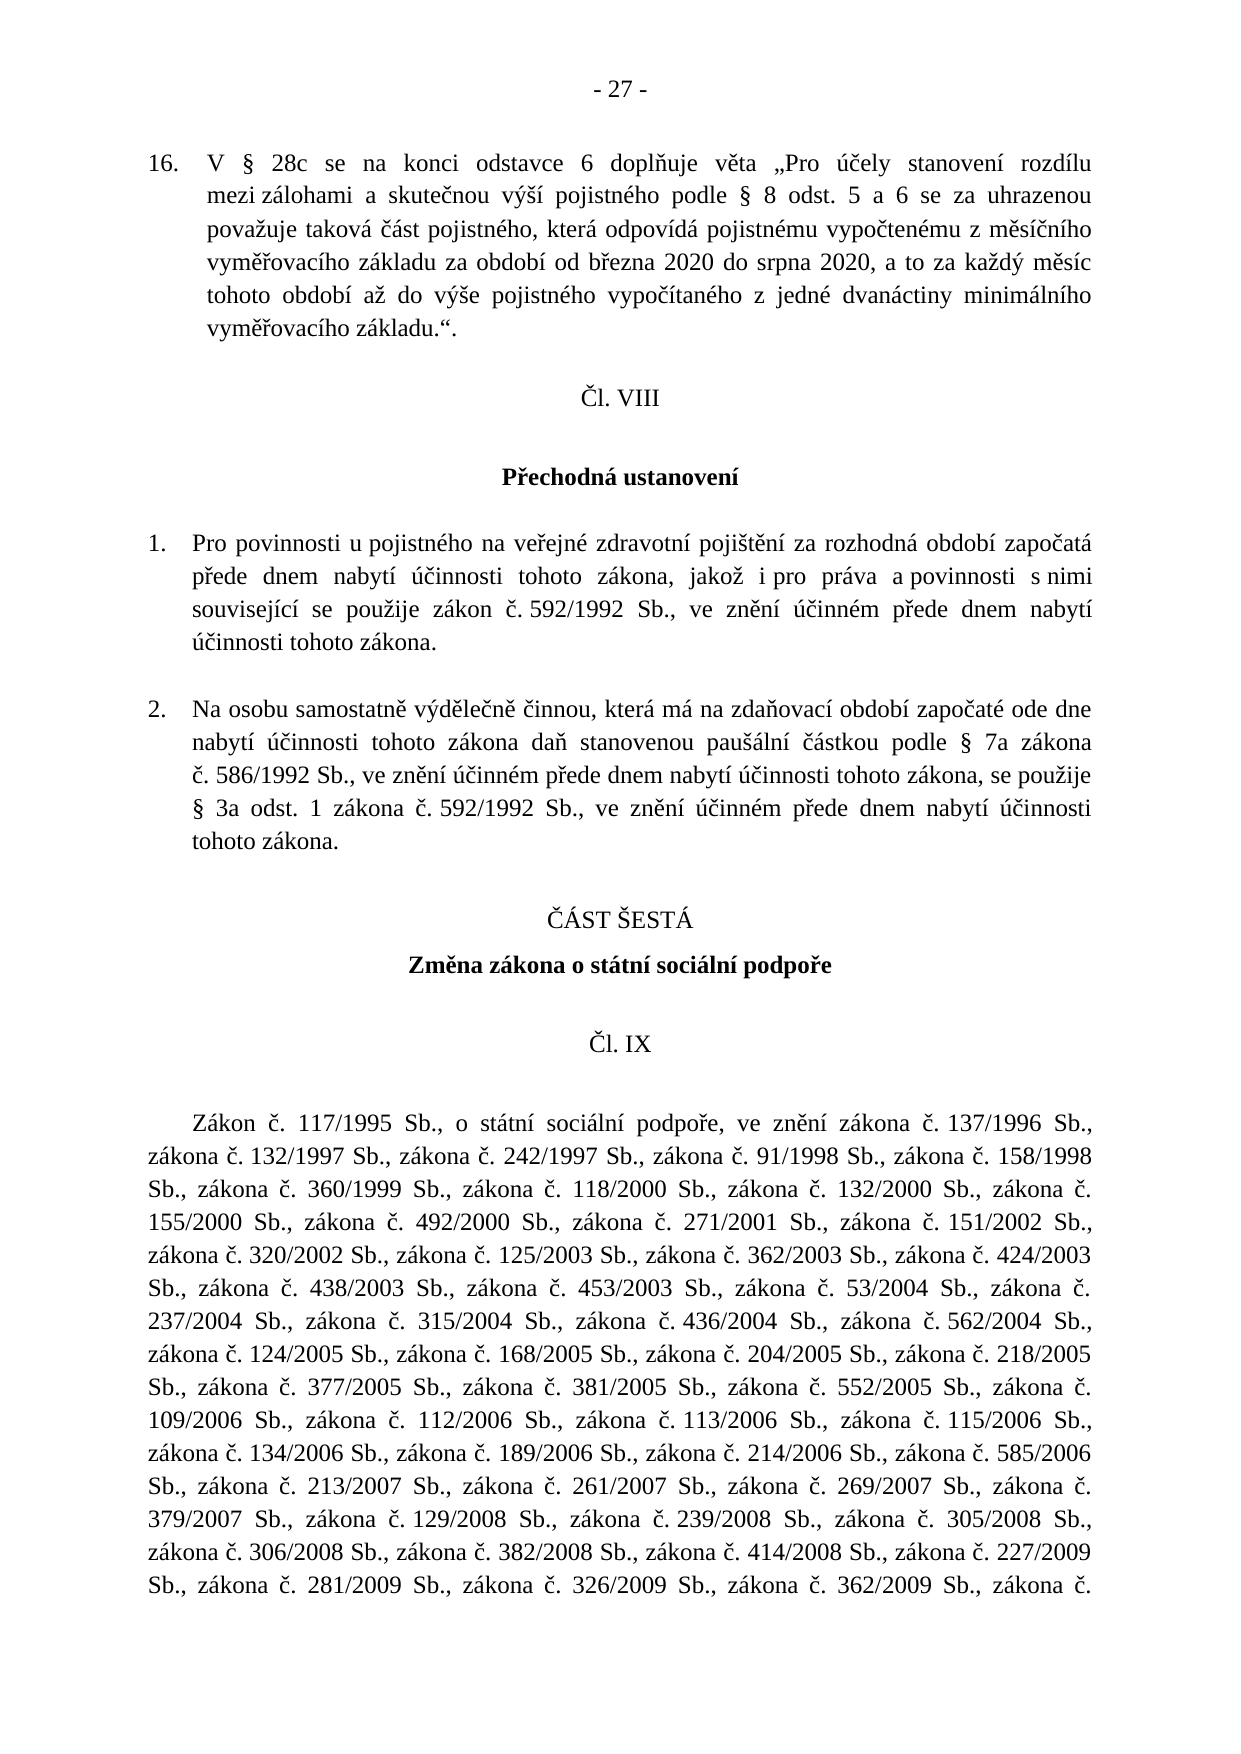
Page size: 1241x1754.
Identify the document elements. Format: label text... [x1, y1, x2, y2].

text Čl. VIII [148, 383, 1093, 412]
text V § 28c se na konci odstavce 6 doplňuje věta „Pro účely stanovení rozdílu mezi zálohami a skutečnou výší pojistného podle § 8 odst. 5 a 6 se za uhrazenou považuje taková část pojistného, která odpovídá pojistnému vypočtenému z měsíčního vyměřovacího základu za období od března 2020 do srpna 2020, a to za každý měsíc tohoto období až do výše pojistného vypočítaného z jedné dvanáctiny minimálního vyměřovacího základu.“. [148, 148, 1093, 341]
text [148, 1108, 1093, 1599]
text Pro povinnosti u pojistného na veřejné zdravotní pojištění za rozhodná období započatá přede dnem nabytí účinnosti tohoto zákona, jakož i pro práva a povinnosti s nimi související se použije zákon č. 592/1992 Sb., ve znění účinném přede dnem nabytí účinnosti tohoto zákona. [148, 528, 1093, 656]
text Změna zákona o státní sociální podpoře [148, 950, 1093, 979]
text Přechodná ustanovení [148, 462, 1093, 491]
text Čl. IX [148, 1029, 1093, 1058]
text Na osobu samostatně výdělečně činnou, která má na zdaňovací období započaté ode dne nabytí účinnosti tohoto zákona daň stanovenou paušální částkou podle § 7a zákona č. 586/1992 Sb., ve znění účinném přede dnem nabytí účinnosti tohoto zákona, se použije § 3a odst. 1 zákona č. 592/1992 Sb., ve znění účinném přede dnem nabytí účinnosti tohoto zákona. [148, 694, 1093, 855]
text ČÁST ŠESTÁ [148, 905, 1093, 933]
